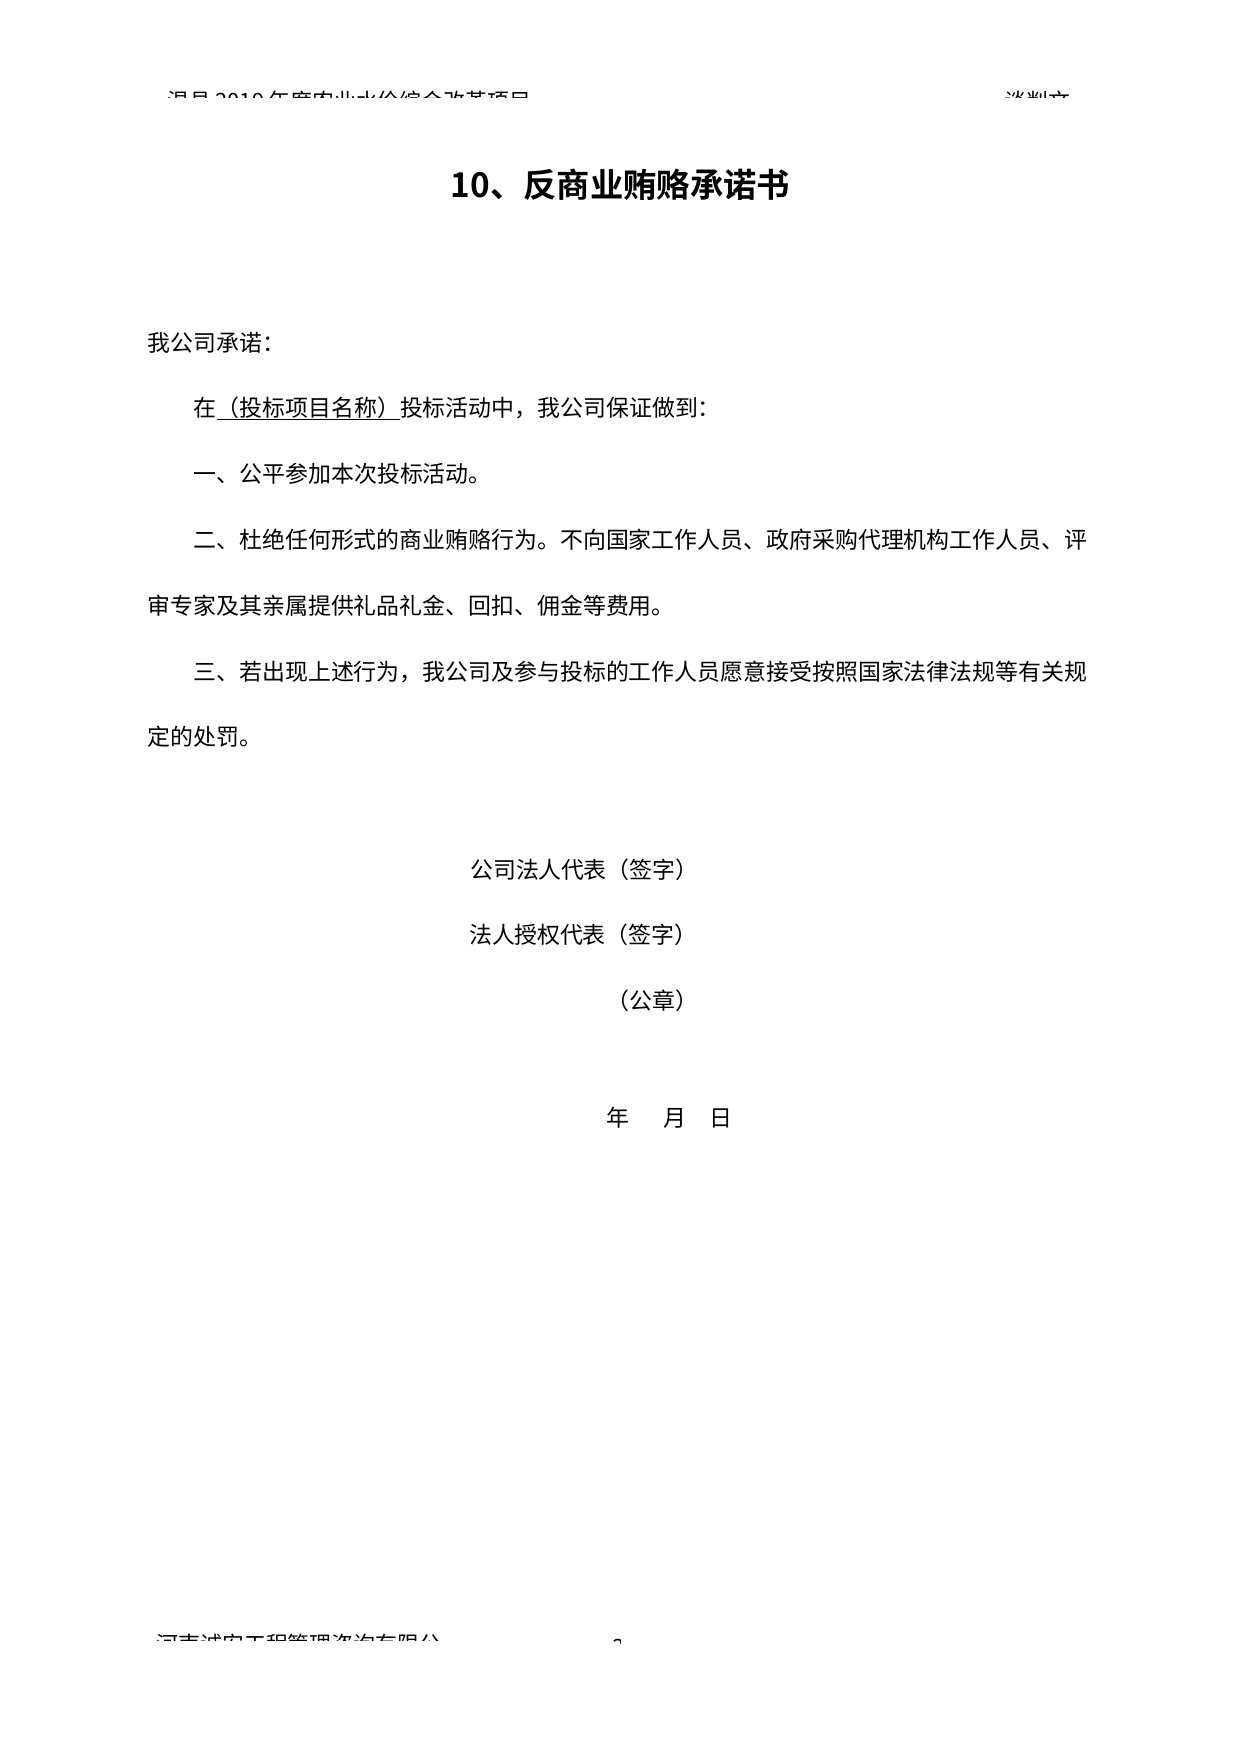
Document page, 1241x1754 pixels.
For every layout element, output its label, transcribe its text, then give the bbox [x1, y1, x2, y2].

subtitle 10、反商业贿赂承诺书 [108, 159, 1132, 207]
subtitle 公司法人代表（签字） 法人授权代表（签字） [468, 851, 698, 950]
subtitle 我公司承诺： [147, 324, 1136, 358]
subtitle 三、若出现上述行为，我公司及参与投标的工作人员愿意接受按照国家法律法规等有关规定的处罚。 [147, 653, 1093, 752]
subtitle （公章） [108, 983, 698, 1016]
subtitle 在（投标项目名称）投标活动中，我公司保证做到： 一、公平参加本次投标活动。 [193, 390, 721, 489]
subtitle 二、杜绝任何形式的商业贿赂行为。不向国家工作人员、政府采购代理机构工作人员、评审专家及其亲属提供礼品礼金、回扣、佣金等费用。 [147, 522, 1093, 621]
subtitle 年 月 日 [202, 1100, 1136, 1133]
